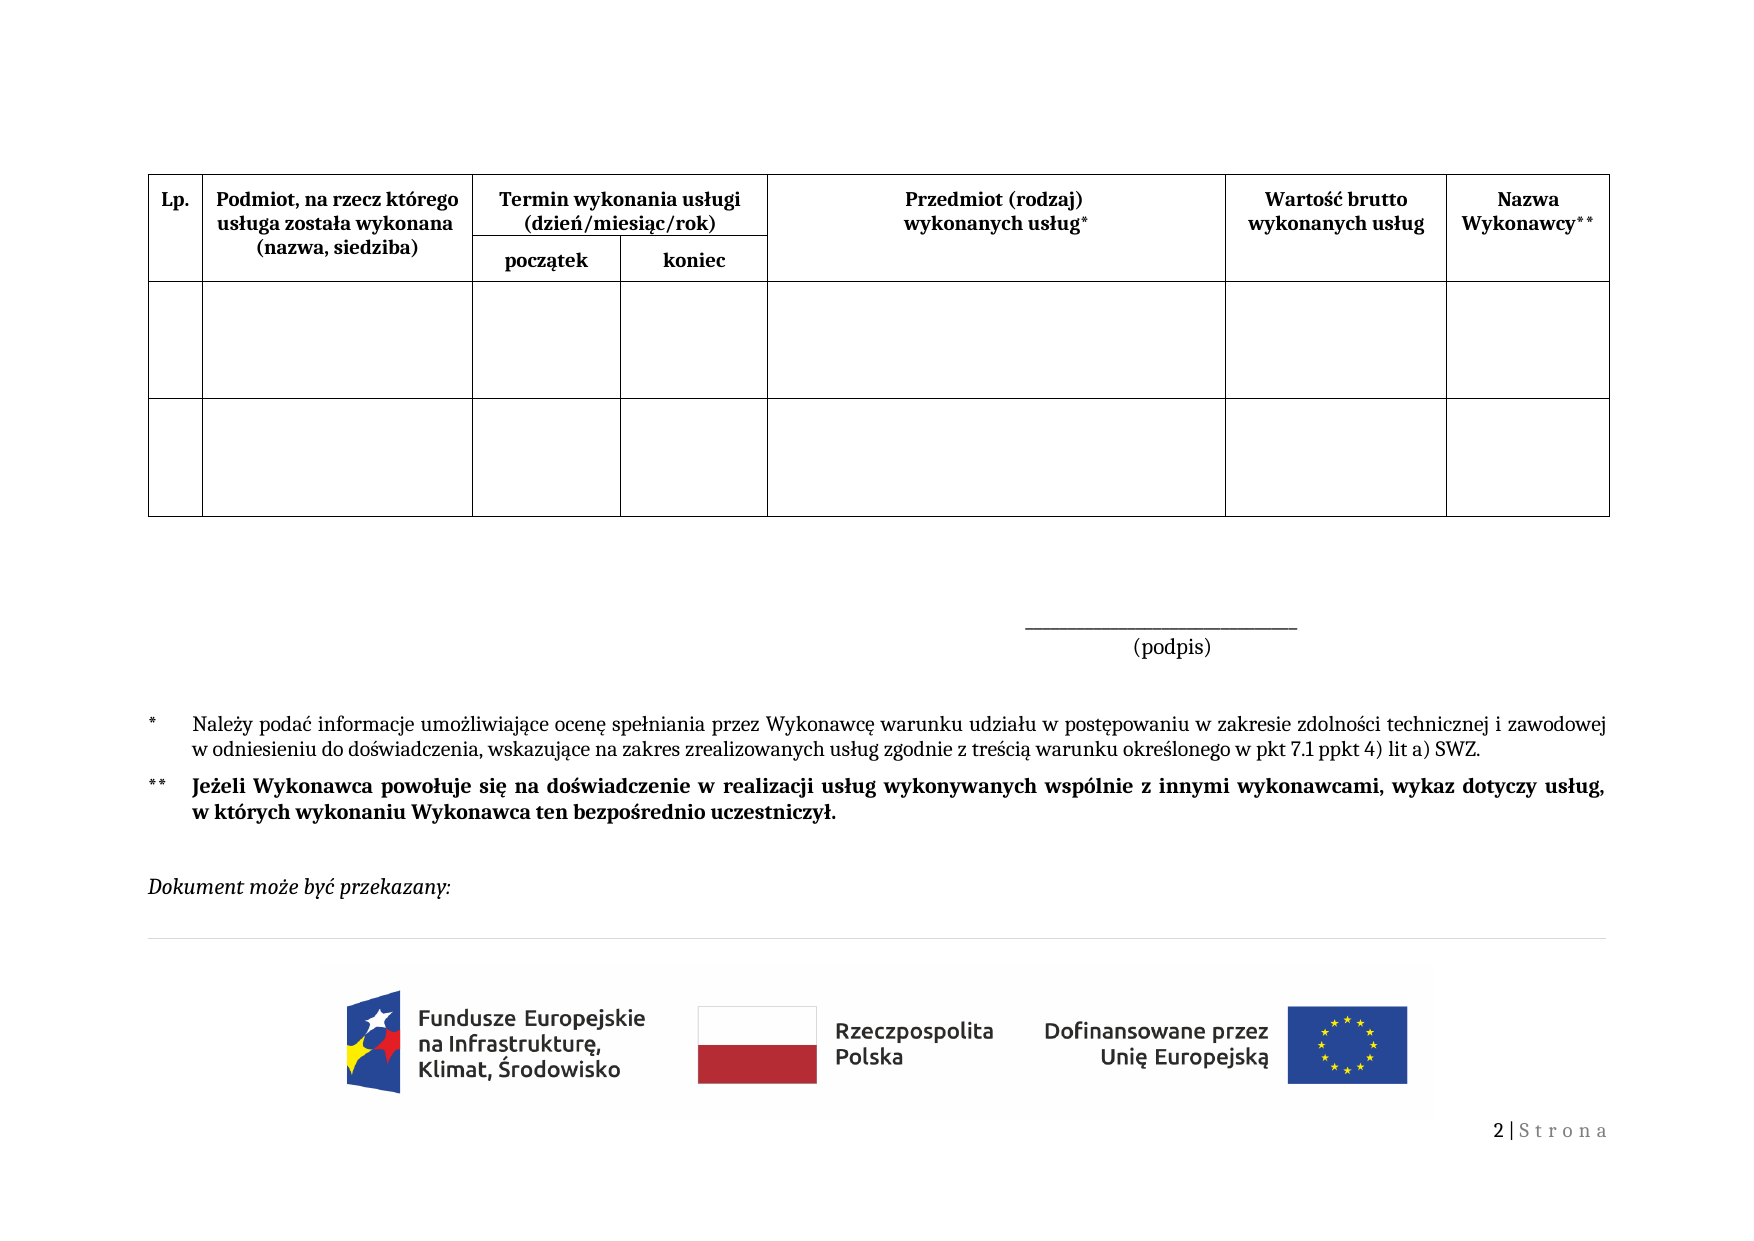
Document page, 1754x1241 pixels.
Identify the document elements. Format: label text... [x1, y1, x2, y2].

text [148, 873, 1606, 926]
table_cell [473, 282, 620, 398]
table_cell [768, 399, 1225, 516]
table_header Wartość brutto wykonanych usług [1226, 175, 1446, 281]
table_cell [149, 399, 202, 516]
table_cell koniec [621, 236, 767, 281]
table_header Lp. [149, 175, 202, 281]
text ** Jeżeli Wykonawca powołuje się na doświadczenie w realizacji usług wykonywanych wspólnie z innymi wykonawcami, wykaz dotyczy usług, w których wykonaniu Wykonawca ten bezpośrednio uczestniczył. [148, 774, 1606, 824]
table_header Termin wykonania usługi (dzień/miesiąc/rok) [473, 175, 767, 235]
table_cell [1447, 399, 1609, 516]
text ________________________________ (podpis) [738, 607, 1606, 660]
table_cell [1226, 282, 1446, 398]
table_header Nazwa Wykonawcy** [1447, 175, 1609, 281]
table_cell początek [473, 236, 620, 281]
text * Należy podać informacje umożliwiające ocenę spełniania przez Wykonawcę warunku udziału w postępowaniu w zakresie zdolności technicznej i zawodowej w odniesieniu do doświadczenia, wskazujące na zakres zrealizowanych usług zgodnie z treścią warunku określonego w pkt 7.1 ppkt 4) lit a) SWZ. [148, 711, 1606, 762]
table_cell [203, 399, 472, 516]
table_cell [621, 282, 767, 398]
table_cell [621, 399, 767, 516]
table_cell [768, 282, 1225, 398]
table_header Przedmiot (rodzaj) wykonanych usług* [768, 175, 1225, 281]
table_cell [203, 282, 472, 398]
table_cell [1447, 282, 1609, 398]
table_header Podmiot, na rzecz którego usługa została wykonana (nazwa, siedziba) [203, 175, 472, 281]
table_cell [1226, 399, 1446, 516]
table_cell [473, 399, 620, 516]
table_cell [149, 282, 202, 398]
